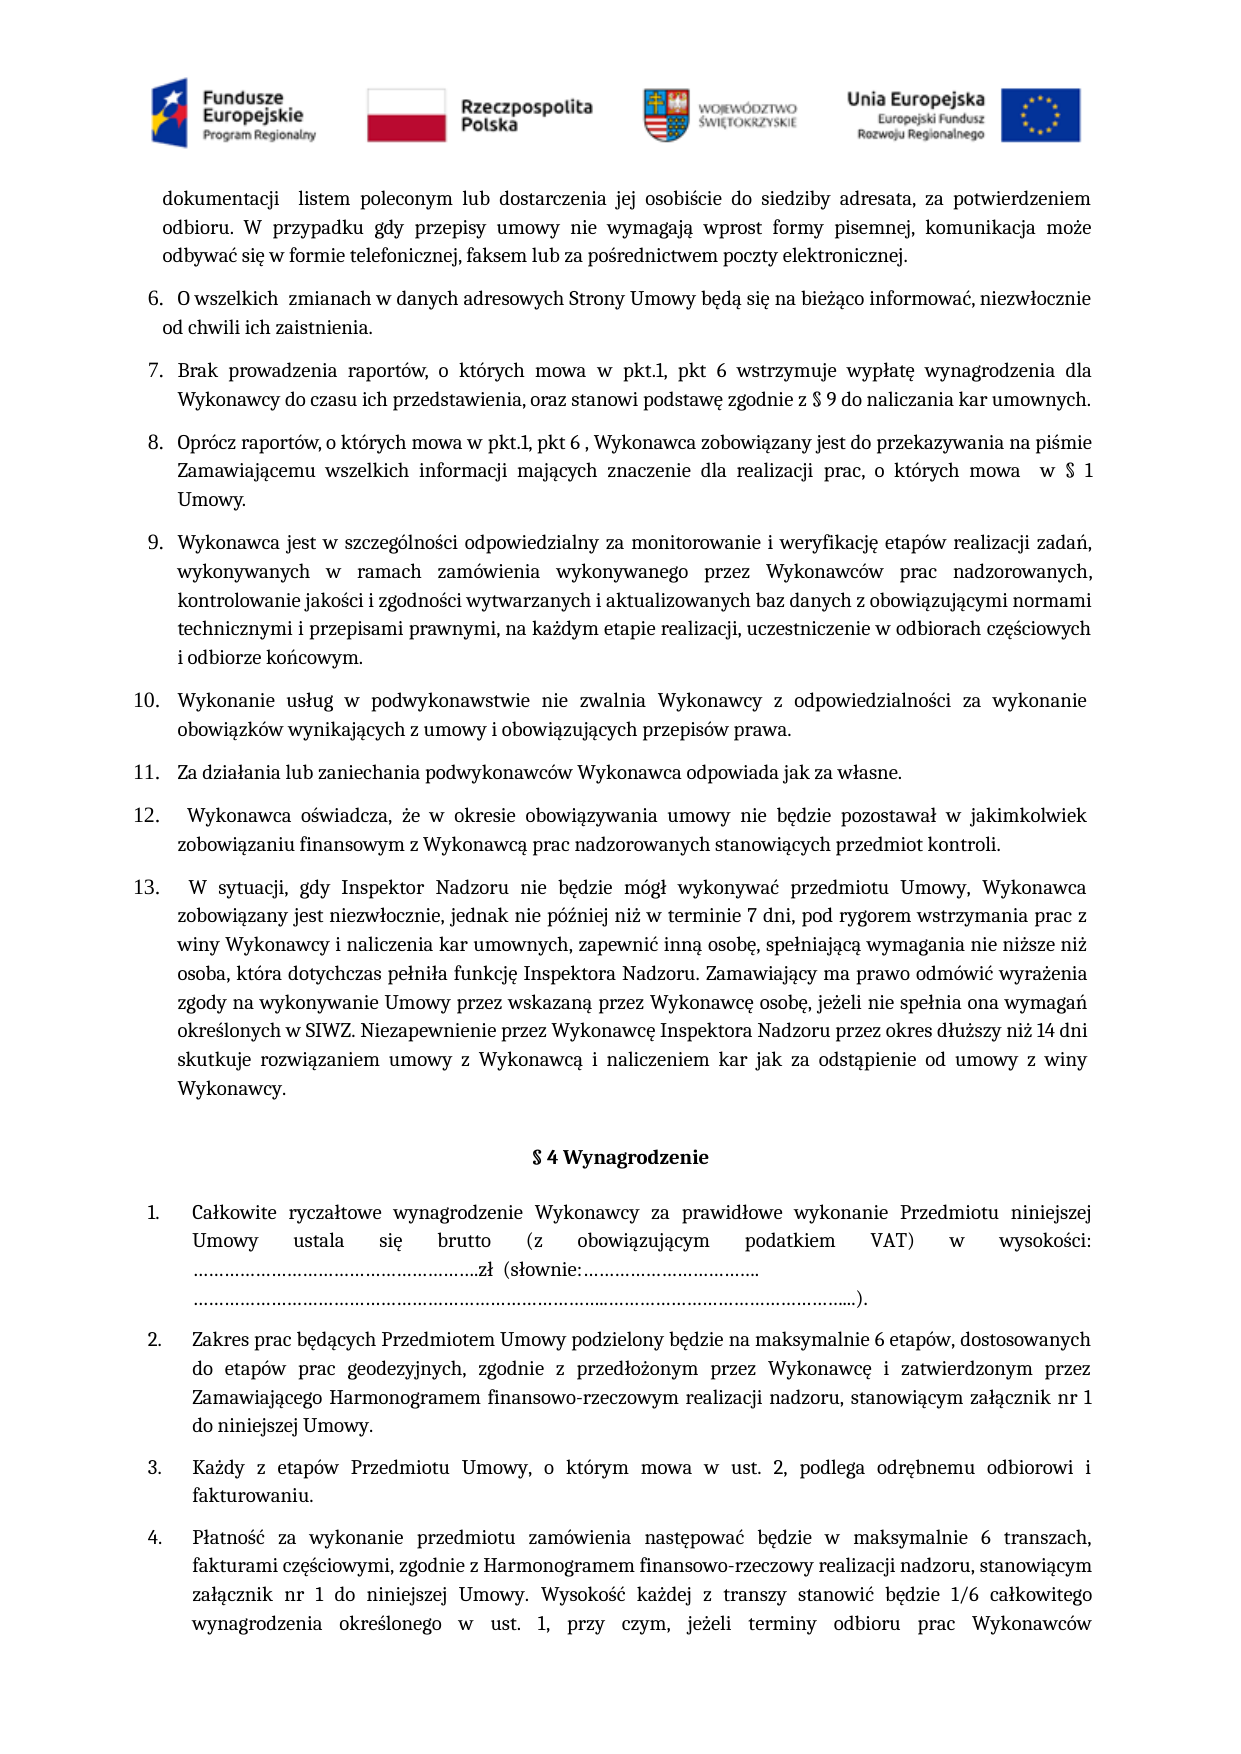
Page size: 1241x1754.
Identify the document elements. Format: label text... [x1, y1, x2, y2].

list Oprócz raportów, o których mowa w pkt.1, pkt 6 , Wykonawca zobowiązany jest do przekazywania na piśmie Zamawiającemu wszelkich informacji mających znaczenie dla realizacji prac, o których mowa w § 1 Umowy. [148, 429, 1093, 512]
list Wykonawca oświadcza, że w okresie obowiązywania umowy nie będzie pozostawał w jakimkolwiek zobowiązaniu finansowym z Wykonawcą prac nadzorowanych stanowiących przedmiot kontroli. [133, 802, 1088, 856]
list W sytuacji, gdy Inspektor Nadzoru nie będzie mógł wykonywać przedmiotu Umowy, Wykonawca zobowiązany jest niezwłocznie, jednak nie później niż w terminie 7 dni, pod rygorem wstrzymania prac z winy Wykonawcy i naliczenia kar umownych, zapewnić inną osobę, spełniającą wymagania nie niższe niż osoba, która dotychczas pełniła funkcję Inspektora Nadzoru. Zamawiający ma prawo odmówić wyrażenia zgody na wykonywanie Umowy przez wskazaną przez Wykonawcę osobę, jeżeli nie spełnia ona wymagań określonych w SIWZ. Niezapewnienie przez Wykonawcę Inspektora Nadzoru przez okres dłuższy niż 14 dni skutkuje rozwiązaniem umowy z Wykonawcą i naliczeniem kar jak za odstąpienie od umowy z winy Wykonawcy. [133, 874, 1088, 1101]
list Brak prowadzenia raportów, o których mowa w pkt.1, pkt 6 wstrzymuje wypłatę wynagrodzenia dla Wykonawcy do czasu ich przedstawienia, oraz stanowi podstawę zgodnie z § 9 do naliczania kar umownych. [148, 357, 1093, 411]
list Każdy z etapów Przedmiotu Umowy, o którym mowa w ust. 2, podlega odrębnemu odbiorowi i fakturowaniu. [148, 1455, 1093, 1508]
list Wykonanie usług w podwykonawstwie nie zwalnia Wykonawcy z odpowiedzialności za wykonanie obowiązków wynikających z umowy i obowiązujących przepisów prawa. [133, 687, 1088, 741]
list Zakres prac będących Przedmiotem Umowy podzielony będzie na maksymalnie 6 etapów, dostosowanych do etapów prac geodezyjnych, zgodnie z przedłożonym przez Wykonawcę i zatwierdzonym przez Zamawiającego Harmonogramem finansowo-rzeczowym realizacji nadzoru, stanowiącym załącznik nr 1 do niniejszej Umowy. [148, 1328, 1093, 1438]
list Wykonawca jest w szczególności odpowiedzialny za monitorowanie i weryfikację etapów realizacji zadań, wykonywanych w ramach zamówienia wykonywanego przez Wykonawców prac nadzorowanych, kontrolowanie jakości i zgodności wytwarzanych i aktualizowanych baz danych z obowiązującymi normami technicznymi i przepisami prawnymi, na każdym etapie realizacji, uczestniczenie w odbiorach częściowych i odbiorze końcowym. [148, 529, 1093, 670]
picture [147, 73, 1086, 155]
list O wszelkich zmianach w danych adresowych Strony Umowy będą się na bieżąco informować, niezwłocznie od chwili ich zaistnienia. [148, 285, 1093, 340]
text § 4 Wynagrodzenie [148, 1145, 1093, 1169]
list Całkowite ryczałtowe wynagrodzenie Wykonawcy za prawidłowe wykonanie Przedmiotu niniejszej Umowy ustala się brutto (z obowiązującym podatkiem VAT) w wysokości: ……………………………………………….zł (słownie: …………………………….……………………………………………………………………..………………………………………...). [148, 1200, 1093, 1311]
list Za działania lub zaniechania podwykonawców Wykonawca odpowiada jak za własne. [133, 759, 1093, 784]
